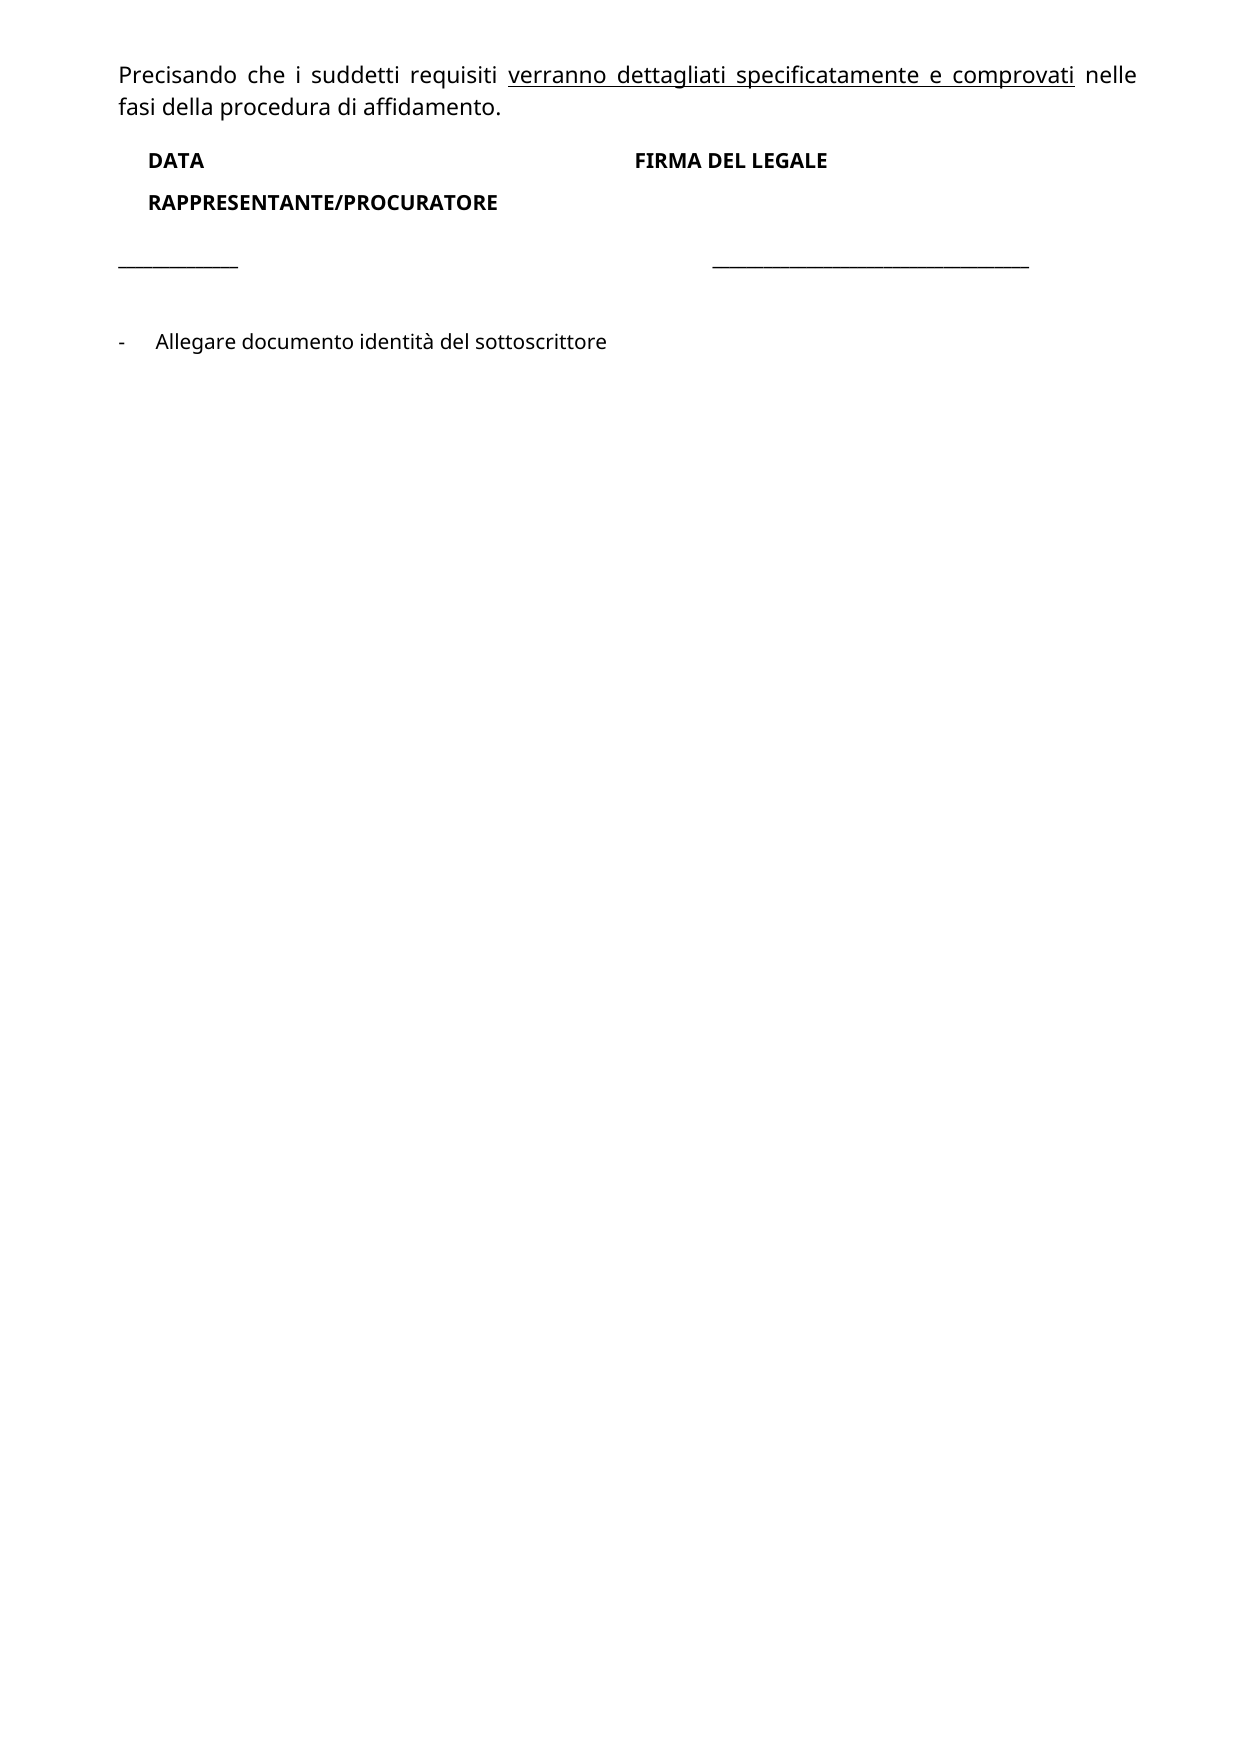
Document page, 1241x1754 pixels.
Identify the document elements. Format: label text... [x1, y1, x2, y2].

text Precisando che i suddetti requisiti verranno dettagliati specificatamente e comprovati nelle fasi della procedura di affidamento. [118, 59, 1137, 122]
text ______________ _____________________________________ [118, 243, 1122, 272]
text DATA FIRMA DEL LEGALE RAPPRESENTANTE/PROCURATORE [148, 146, 1122, 217]
list Allegare documento identità del sottoscrittore [118, 327, 1122, 355]
